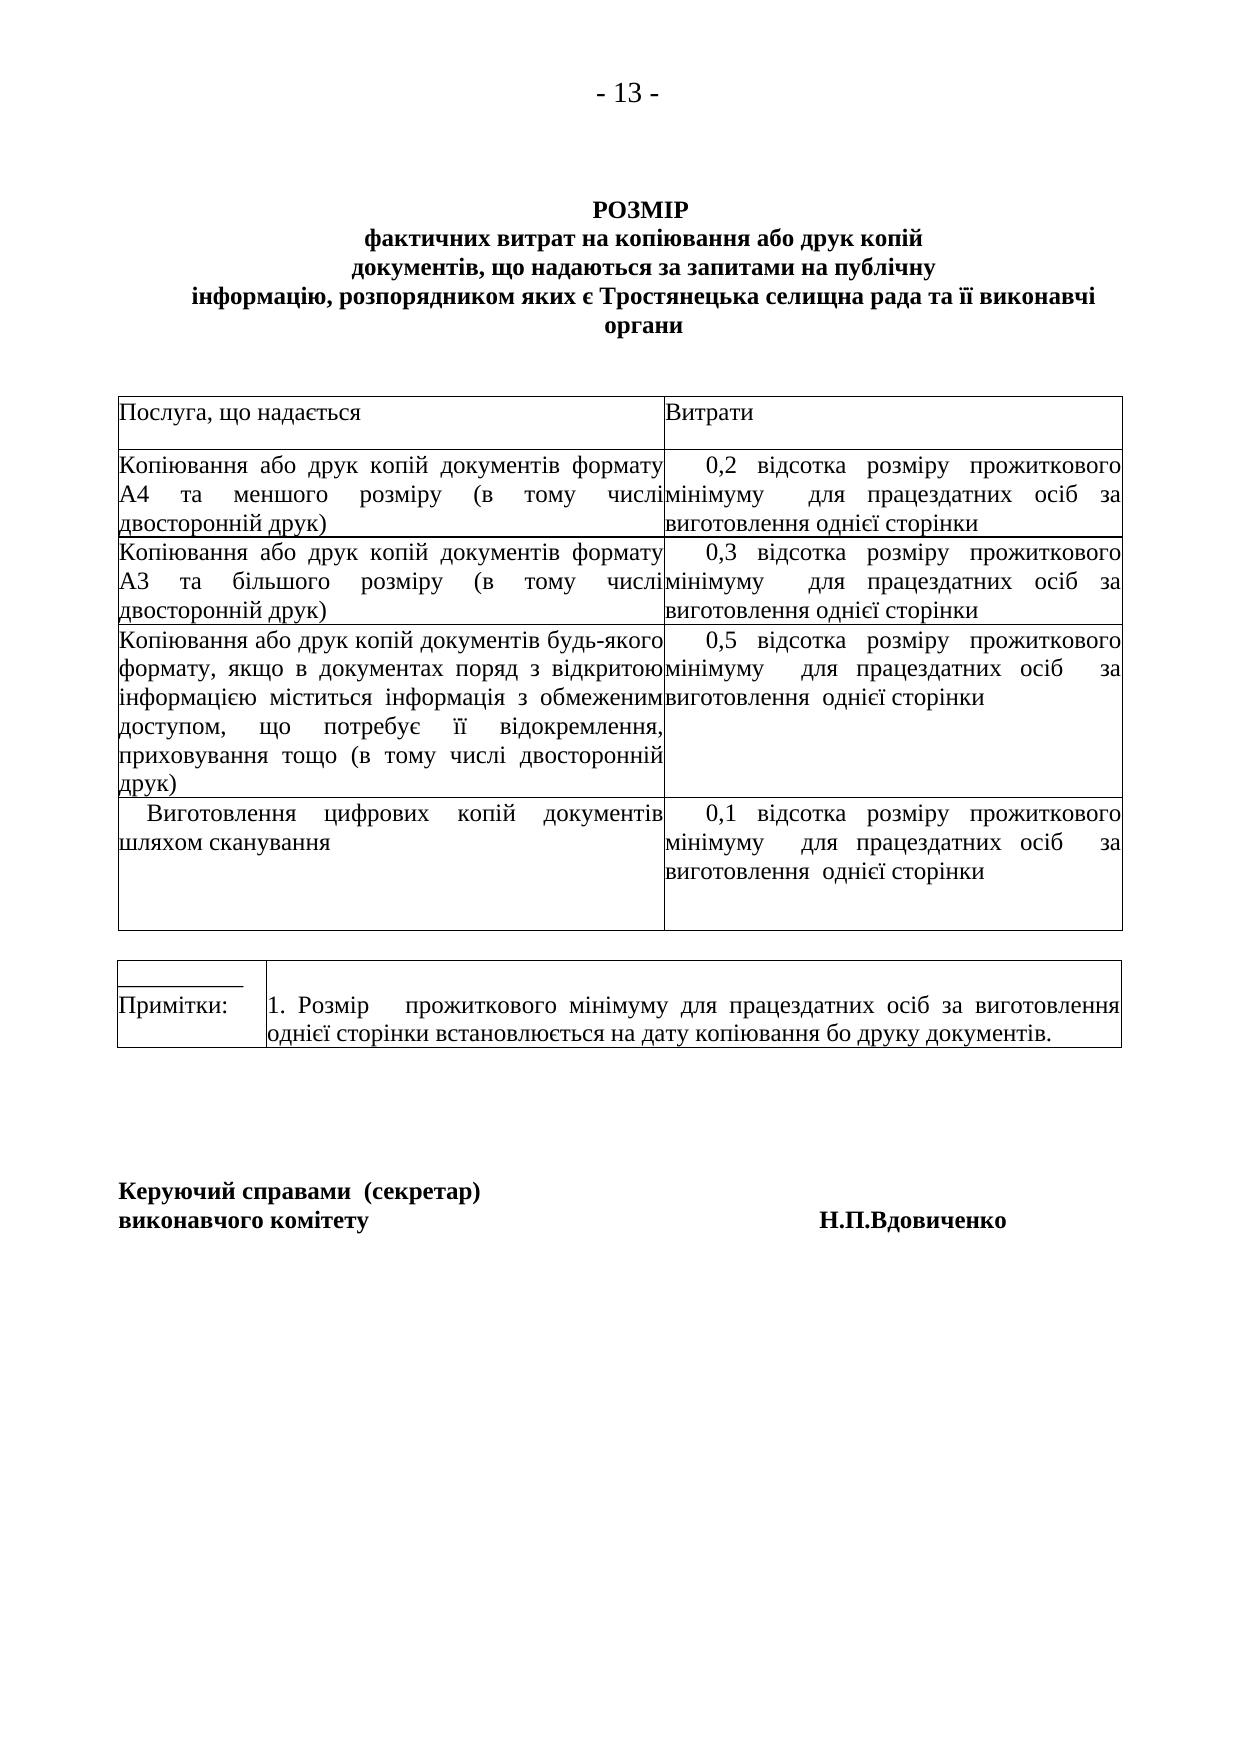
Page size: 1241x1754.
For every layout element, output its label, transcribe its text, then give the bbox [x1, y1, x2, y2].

table_header __________ Примітки: [118, 961, 266, 1047]
table_cell 0,1 відсотка розміру прожиткового мінімуму для працездатних осіб за виготовлення однієї сторінки [665, 798, 1122, 930]
table_cell 0,2 відсотка розміру прожиткового мінімуму для працездатних осіб за виготовлення однієї сторінки [665, 450, 1122, 536]
table_header Послуга, що надається [119, 397, 664, 449]
text Керуючий справами (секретар) [118, 1176, 1122, 1205]
table_cell 0,3 відсотка розміру прожиткового мінімуму для працездатних осіб за виготовлення однієї сторінки [665, 538, 1122, 624]
table_header 1. Розмір прожиткового мінімуму для працездатних осіб за виготовлення однієї сторінки встановлюється на дату копіювання бо друку документів. [267, 961, 1121, 1047]
table_cell Копіювання або друк копій документів будь-якого формату, якщо в документах поряд з відкритою інформацією міститься інформація з обмеженим доступом, що потребує її відокремлення, приховування тощо (в тому числі двосторонній друк) [119, 625, 664, 797]
table_cell Копіювання або друк копій документів формату А4 та меншого розміру (в тому числі двосторонній друк) [119, 450, 664, 536]
table_cell 0,5 відсотка розміру прожиткового мінімуму для працездатних осіб за виготовлення однієї сторінки [665, 625, 1122, 797]
table_cell Копіювання або друк копій документів формату А3 та більшого розміру (в тому числі двосторонній друк) [119, 538, 664, 624]
table_cell Виготовлення цифрових копій документів шляхом сканування [119, 798, 664, 930]
text РОЗМІР фактичних витрат на копіювання або друк копій документів, що надаються за запитами на публічну [165, 195, 1122, 281]
text інформацію, розпорядником яких є Тростянецька селищна рада та її виконавчі органи [165, 281, 1122, 338]
text виконавчого комітету Н.П.Вдовиченко [118, 1205, 1122, 1233]
table_header Витрати [665, 397, 1122, 449]
